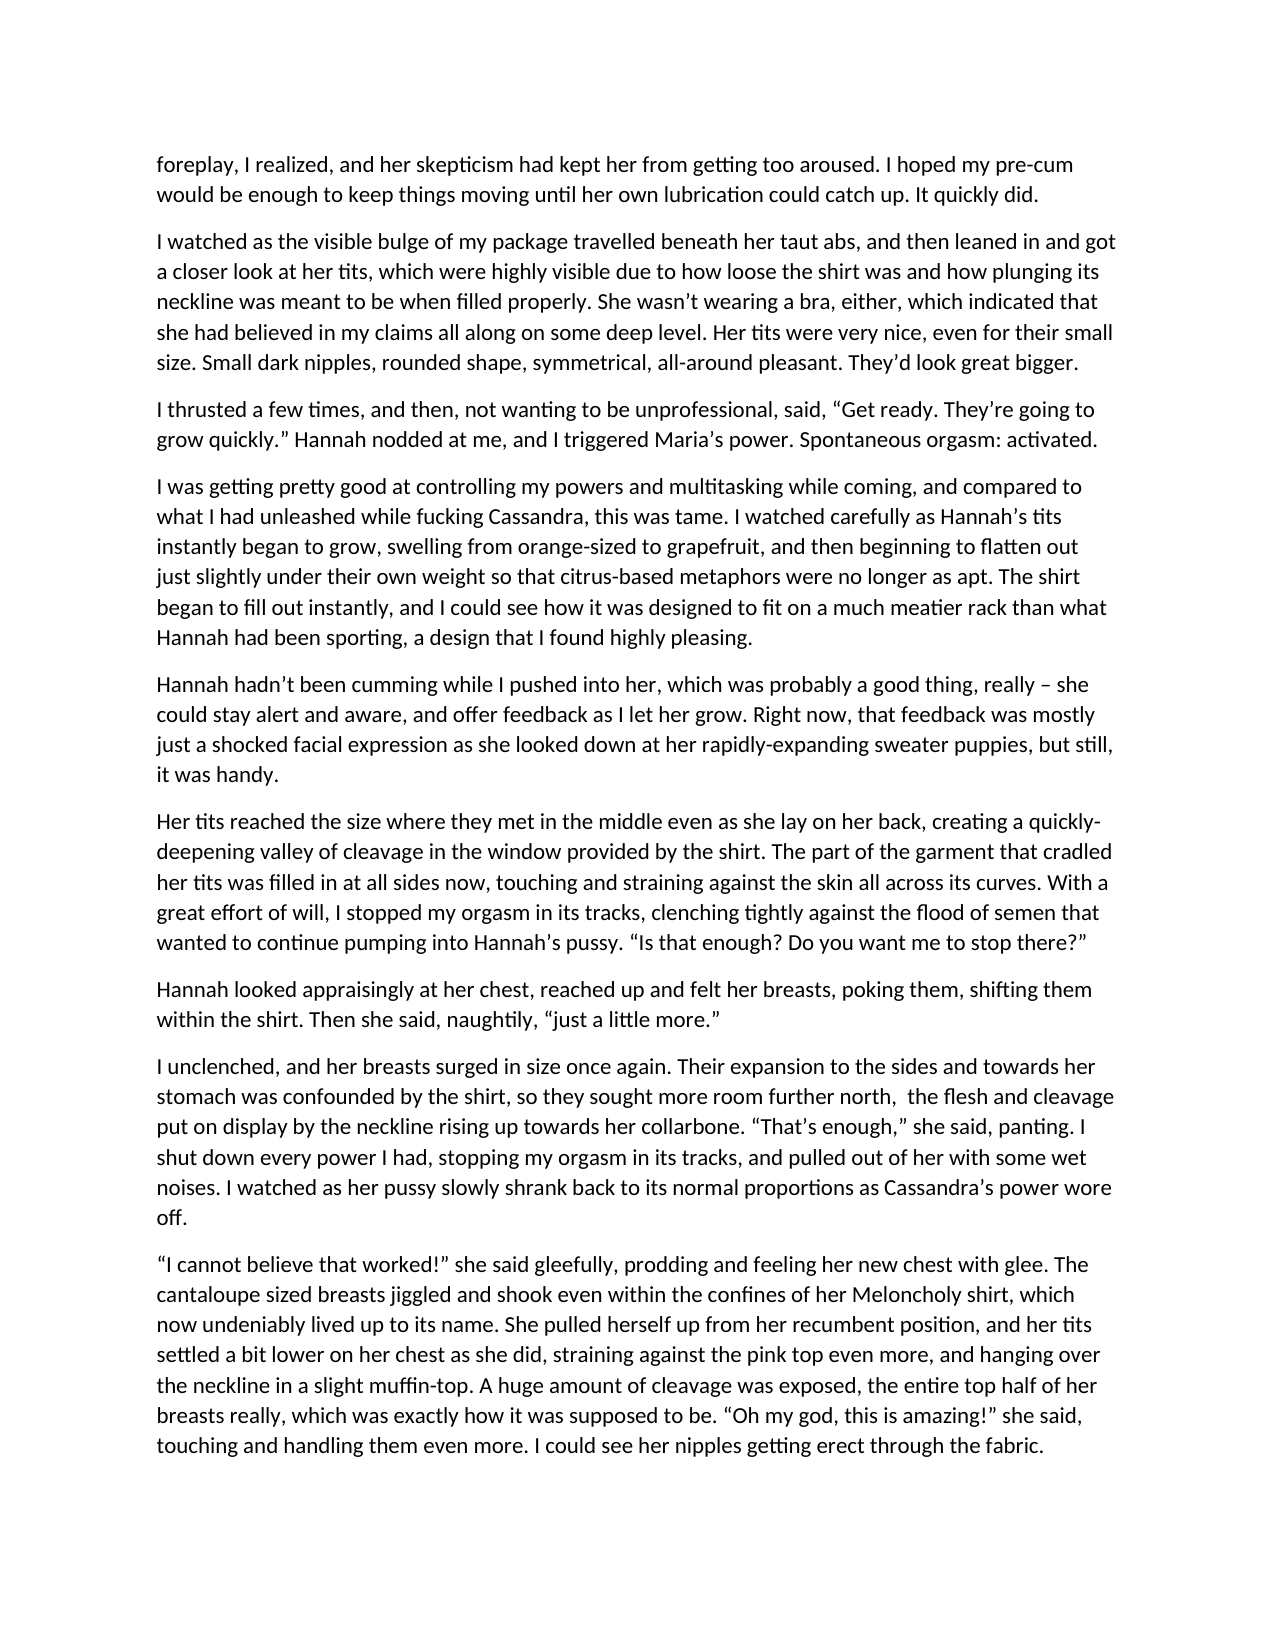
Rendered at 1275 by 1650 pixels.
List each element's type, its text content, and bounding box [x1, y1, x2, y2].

text Hannah looked appraisingly at her chest, reached up and felt her breasts, poking them, shifting them within the shirt. Then she said, naughtily, “just a little more.” [156, 975, 1118, 1033]
text Hannah hadn’t been cumming while I pushed into her, which was probably a good thing, really – she could stay alert and aware, and offer feedback as I let her grow. Right now, that feedback was mostly just a shocked facial expression as she looked down at her rapidly-expanding sweater puppies, but still, it was handy. [156, 670, 1118, 788]
text I thrusted a few times, and then, not wanting to be unprofessional, said, “Get ready. They’re going to grow quickly.” Hannah nodded at me, and I triggered Maria’s power. Spontaneous orgasm: activated. [156, 395, 1118, 453]
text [156, 150, 1118, 208]
text Her tits reached the size where they met in the middle even as she lay on her back, creating a quickly-deepening valley of cleavage in the window provided by the shirt. The part of the garment that cradled her tits was filled in at all sides now, touching and straining against the skin all across its curves. With a great effort of will, I stopped my orgasm in its tracks, clenching tightly against the flood of semen that wanted to continue pumping into Hannah’s pussy. “Is that enough? Do you want me to stop there?” [156, 807, 1118, 956]
text I watched as the visible bulge of my package travelled beneath her taut abs, and then leaned in and got a closer look at her tits, which were highly visible due to how loose the shirt was and how plunging its neckline was meant to be when filled properly. She wasn’t wearing a bra, either, which indicated that she had believed in my claims all along on some deep level. Her tits were very nice, even for their small size. Small dark nipples, rounded shape, symmetrical, all-around pleasant. They’d look great bigger. [156, 227, 1118, 376]
text “I cannot believe that worked!” she said gleefully, prodding and feeling her new chest with glee. The cantaloupe sized breasts jiggled and shook even within the confines of her Meloncholy shirt, which now undeniably lived up to its name. She pulled herself up from her recumbent position, and her tits settled a bit lower on her chest as she did, straining against the pink top even more, and hanging over the neckline in a slight muffin-top. A huge amount of cleavage was exposed, the entire top half of her breasts really, which was exactly how it was supposed to be. “Oh my god, this is amazing!” she said, touching and handling them even more. I could see her nipples getting erect through the fabric. [156, 1250, 1118, 1459]
text I unclenched, and her breasts surged in size once again. Their expansion to the sides and towards her stomach was confounded by the shirt, so they sought more room further north, the flesh and cleavage put on display by the neckline rising up towards her collarbone. “That’s enough,” she said, panting. I shut down every power I had, stopping my orgasm in its tracks, and pulled out of her with some wet noises. I watched as her pussy slowly shrank back to its normal proportions as Cassandra’s power wore off. [156, 1052, 1118, 1231]
text I was getting pretty good at controlling my powers and multitasking while coming, and compared to what I had unleashed while fucking Cassandra, this was tame. I watched carefully as Hannah’s tits instantly began to grow, swelling from orange-sized to grapefruit, and then beginning to flatten out just slightly under their own weight so that citrus-based metaphors were no longer as apt. The shirt began to fill out instantly, and I could see how it was designed to fit on a much meatier rack than what Hannah had been sporting, a design that I found highly pleasing. [156, 472, 1118, 651]
